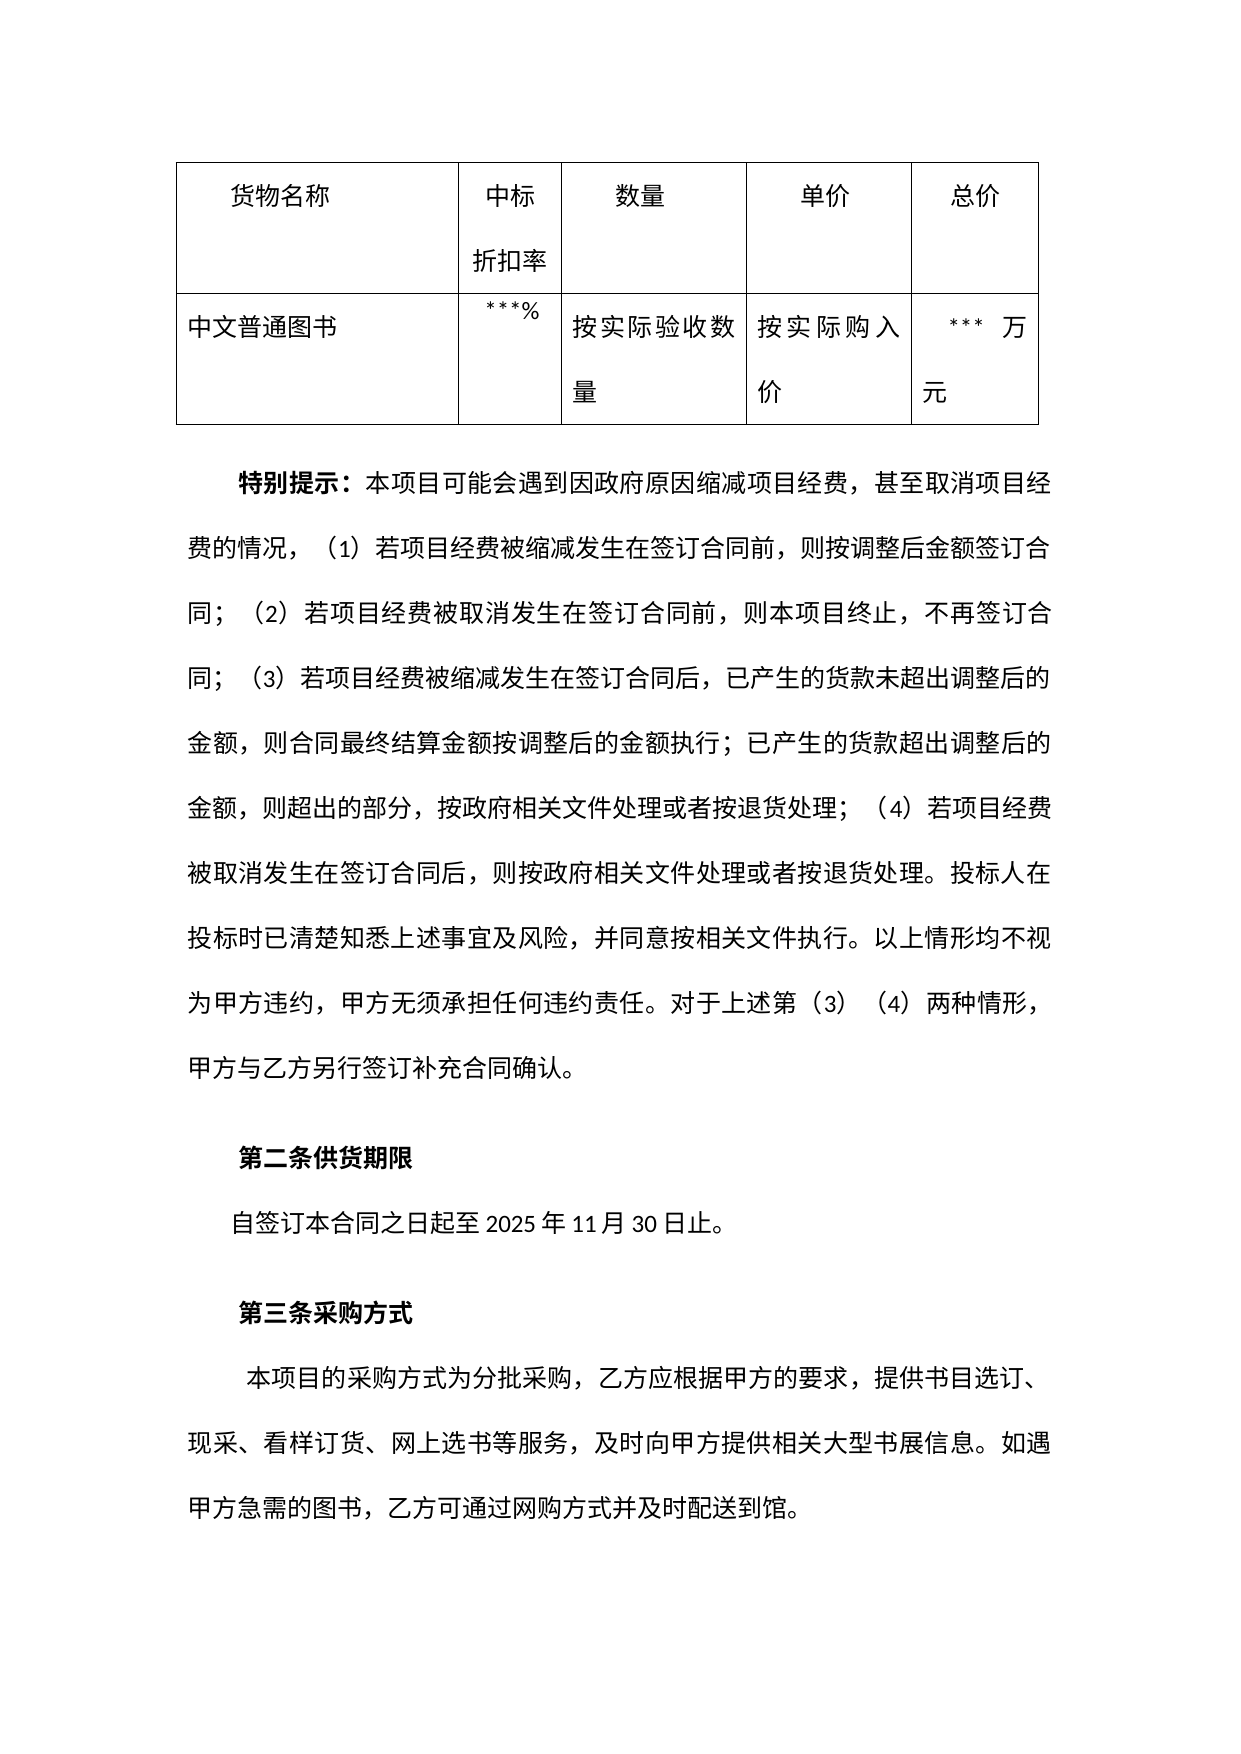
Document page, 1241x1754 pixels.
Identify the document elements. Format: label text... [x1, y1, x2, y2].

text 自签订本合同之日起至2025年11月30日止。 [187, 1190, 1053, 1255]
table_header 总价 [912, 163, 1038, 293]
table_cell ***万元 [912, 294, 1038, 424]
table_header 货物名称 [177, 163, 458, 293]
text 第二条供货期限 [187, 1125, 1053, 1190]
table_cell 按实际购入价 [747, 294, 911, 424]
text 第三条采购方式 [187, 1280, 1053, 1345]
text 特别提示：本项目可能会遇到因政府原因缩减项目经费，甚至取消项目经费的情况，（1）若项目经费被缩减发生在签订合同前，则按调整后金额签订合同；（2）若项目经费被取消发生在签订合同前，则本项目终止，不再签订合同；（3）若项目经费被缩减发生在签订合同后，已产生的货款未超出调整后的金额，则合同最终结算金额按调整后的金额执行；已产生的货款超出调整后的金额，则超出的部分，按政府相关文件处理或者按退货处理；（4）若项目经费被取消发生在签订合同后，则按政府相关文件处理或者按退货处理。投标人在投标时已清楚知悉上述事宜及风险，并同意按相关文件执行。以上情形均不视为甲方违约，甲方无须承担任何违约责任。对于上述第（3）（4）两种情形，甲方与乙方另行签订补充合同确认。 [187, 450, 1053, 1100]
table_cell ***% [459, 294, 561, 424]
table_cell 按实际验收数量 [562, 294, 746, 424]
table_header 数量 [562, 163, 746, 293]
table_header 单价 [747, 163, 911, 293]
text 本项目的采购方式为分批采购，乙方应根据甲方的要求，提供书目选订、现采、看样订货、网上选书等服务，及时向甲方提供相关大型书展信息。如遇甲方急需的图书，乙方可通过网购方式并及时配送到馆。 [187, 1345, 1053, 1540]
table_header 中标 折扣率 [459, 163, 561, 293]
table_cell 中文普通图书 [177, 294, 458, 424]
